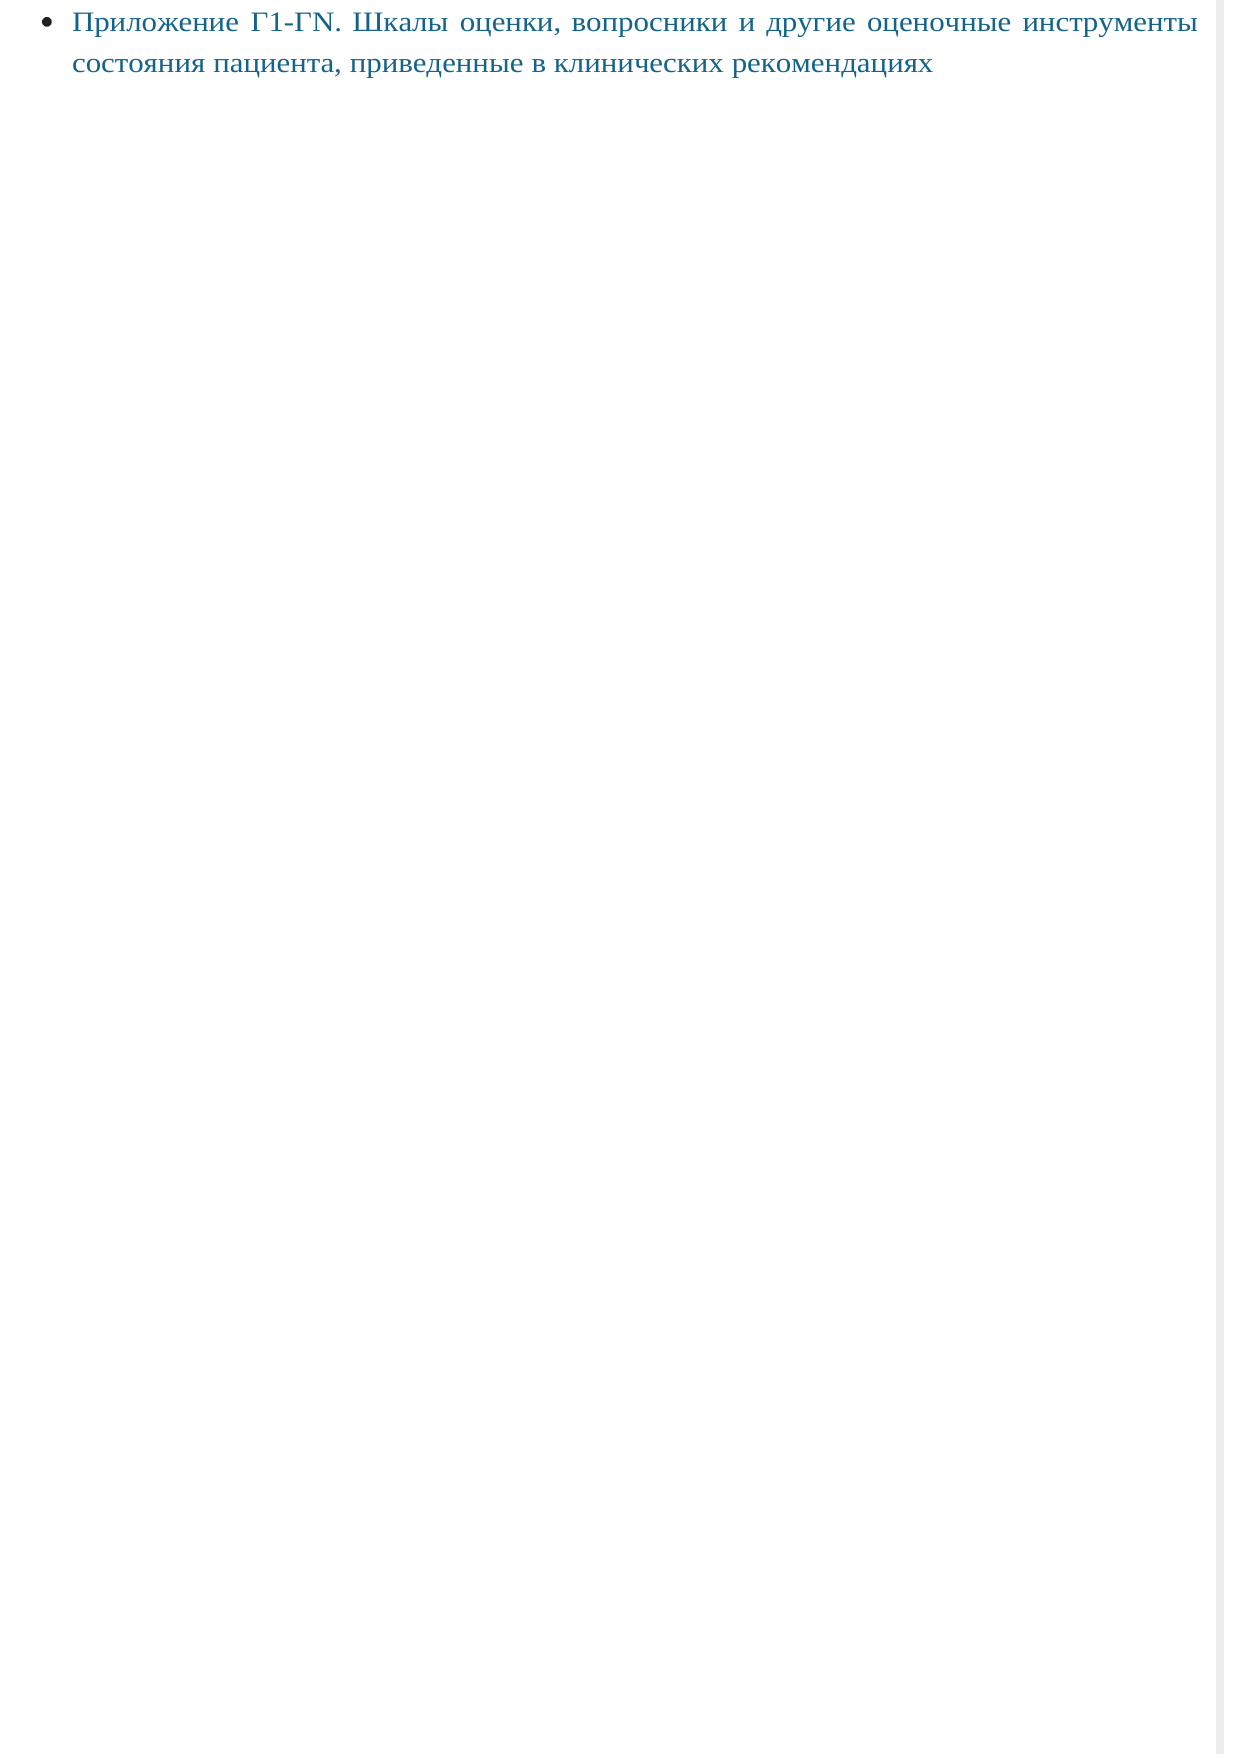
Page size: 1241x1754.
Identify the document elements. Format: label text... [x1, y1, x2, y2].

text Приложение Г1-ГN. Шкалы оценки, вопросники и другие оценочные инструменты состояния пациента, приведенные в клинических рекомендациях [72, 5, 1201, 78]
